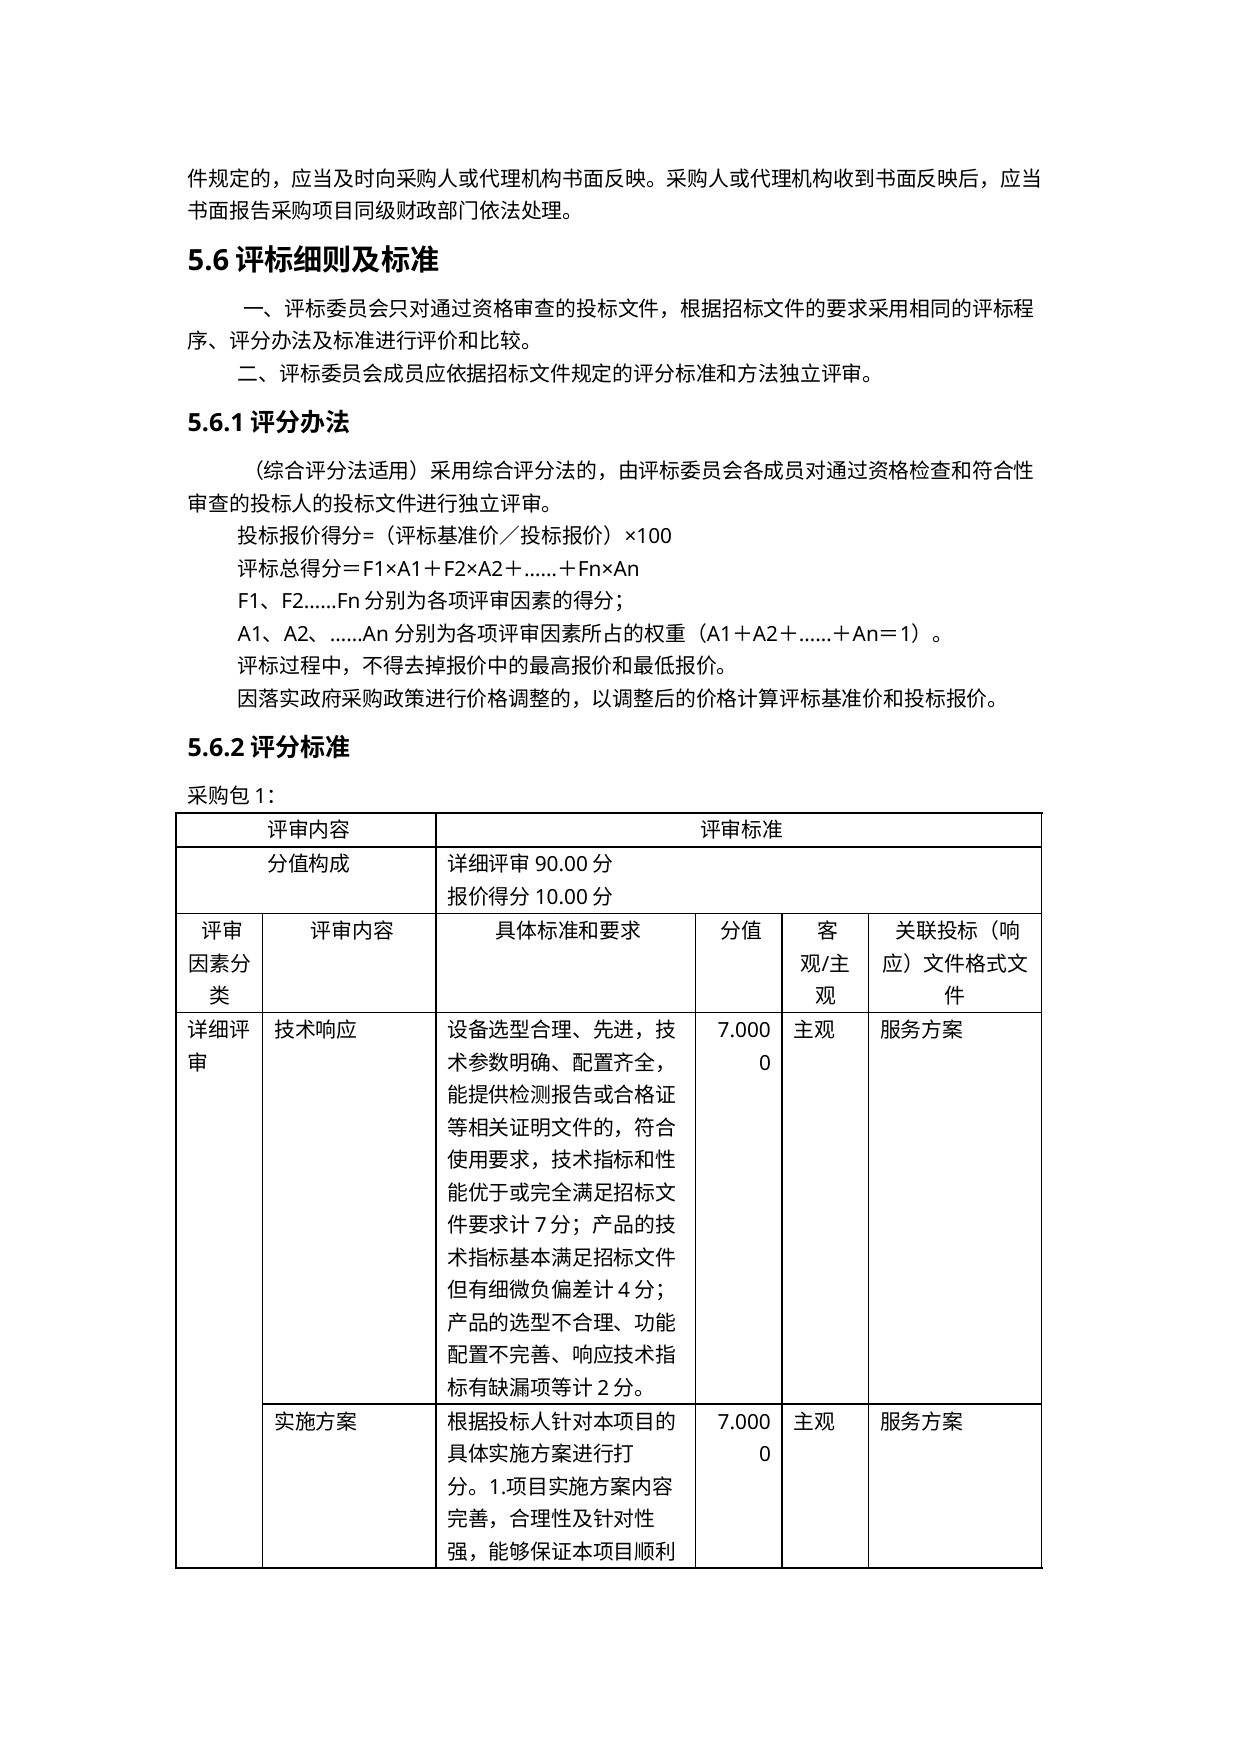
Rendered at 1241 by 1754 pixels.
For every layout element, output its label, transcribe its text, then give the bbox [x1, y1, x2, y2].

table_cell 7.0000 [696, 1013, 781, 1403]
text 投标报价得分=（评标基准价／投标报价）×100 [187, 519, 1053, 552]
table_cell 实施方案 [263, 1405, 435, 1567]
table_cell 技术响应 [263, 1013, 435, 1403]
table_cell 客观/主观 [783, 914, 868, 1012]
table_cell 分值 [696, 914, 781, 1012]
table_header 评审标准 [437, 814, 1041, 846]
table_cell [437, 1405, 695, 1567]
text 5.6.2评分标准 [187, 714, 1053, 779]
text 一、评标委员会只对通过资格审查的投标文件，根据招标文件的要求采用相同的评标程序、评分办法及标准进行评价和比较。 [187, 292, 1053, 357]
table_header 评审内容 [177, 814, 435, 846]
table_cell 评审内容 [263, 914, 435, 1012]
table_cell 7.0000 [696, 1405, 781, 1567]
text （综合评分法适用）采用综合评分法的，由评标委员会各成员对通过资格检查和符合性审查的投标人的投标文件进行独立评审。 [187, 454, 1053, 519]
text 5.6评标细则及标准 [187, 227, 1053, 292]
text F1、F2……Fn分别为各项评审因素的得分； [187, 584, 1053, 617]
table_cell 设备选型合理、先进，技术参数明确、配置齐全，能提供检测报告或合格证等相关证明文件的，符合使用要求，技术指标和性能优于或完全满足招标文件要求计7分；产品的技术指标基本满足招标文件但有细微负偏差计4分；产品的选型不合理、功能配置不完善、响应技术指标有缺漏项等计2分。 [437, 1013, 695, 1403]
text 评标总得分＝F1×A1＋F2×A2＋……＋Fn×An [187, 552, 1053, 584]
text 评标过程中，不得去掉报价中的最高报价和最低报价。 [187, 649, 1053, 682]
table_cell 具体标准和要求 [437, 914, 695, 1012]
table_cell 分值构成 [177, 848, 435, 913]
table_cell 评审因素分类 [177, 914, 262, 1012]
text 二、评标委员会成员应依据招标文件规定的评分标准和方法独立评审。 [187, 357, 1053, 389]
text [187, 162, 1053, 227]
table_cell 服务方案 [869, 1405, 1041, 1567]
table_cell 详细评审90.00分 报价得分10.00分 [437, 848, 1041, 913]
text A1、A2、……An 分别为各项评审因素所占的权重（A1＋A2＋……＋An＝1）。 [187, 617, 1053, 649]
text 5.6.1评分办法 [187, 389, 1053, 454]
table_cell 主观 [783, 1405, 868, 1567]
table_cell 服务方案 [869, 1013, 1041, 1403]
table_cell 关联投标（响应）文件格式文件 [869, 914, 1041, 1012]
text 采购包1： [187, 779, 1053, 812]
text 因落实政府采购政策进行价格调整的，以调整后的价格计算评标基准价和投标报价。 [187, 682, 1053, 714]
table_cell 详细评审 [177, 1013, 262, 1567]
table_cell 主观 [783, 1013, 868, 1403]
